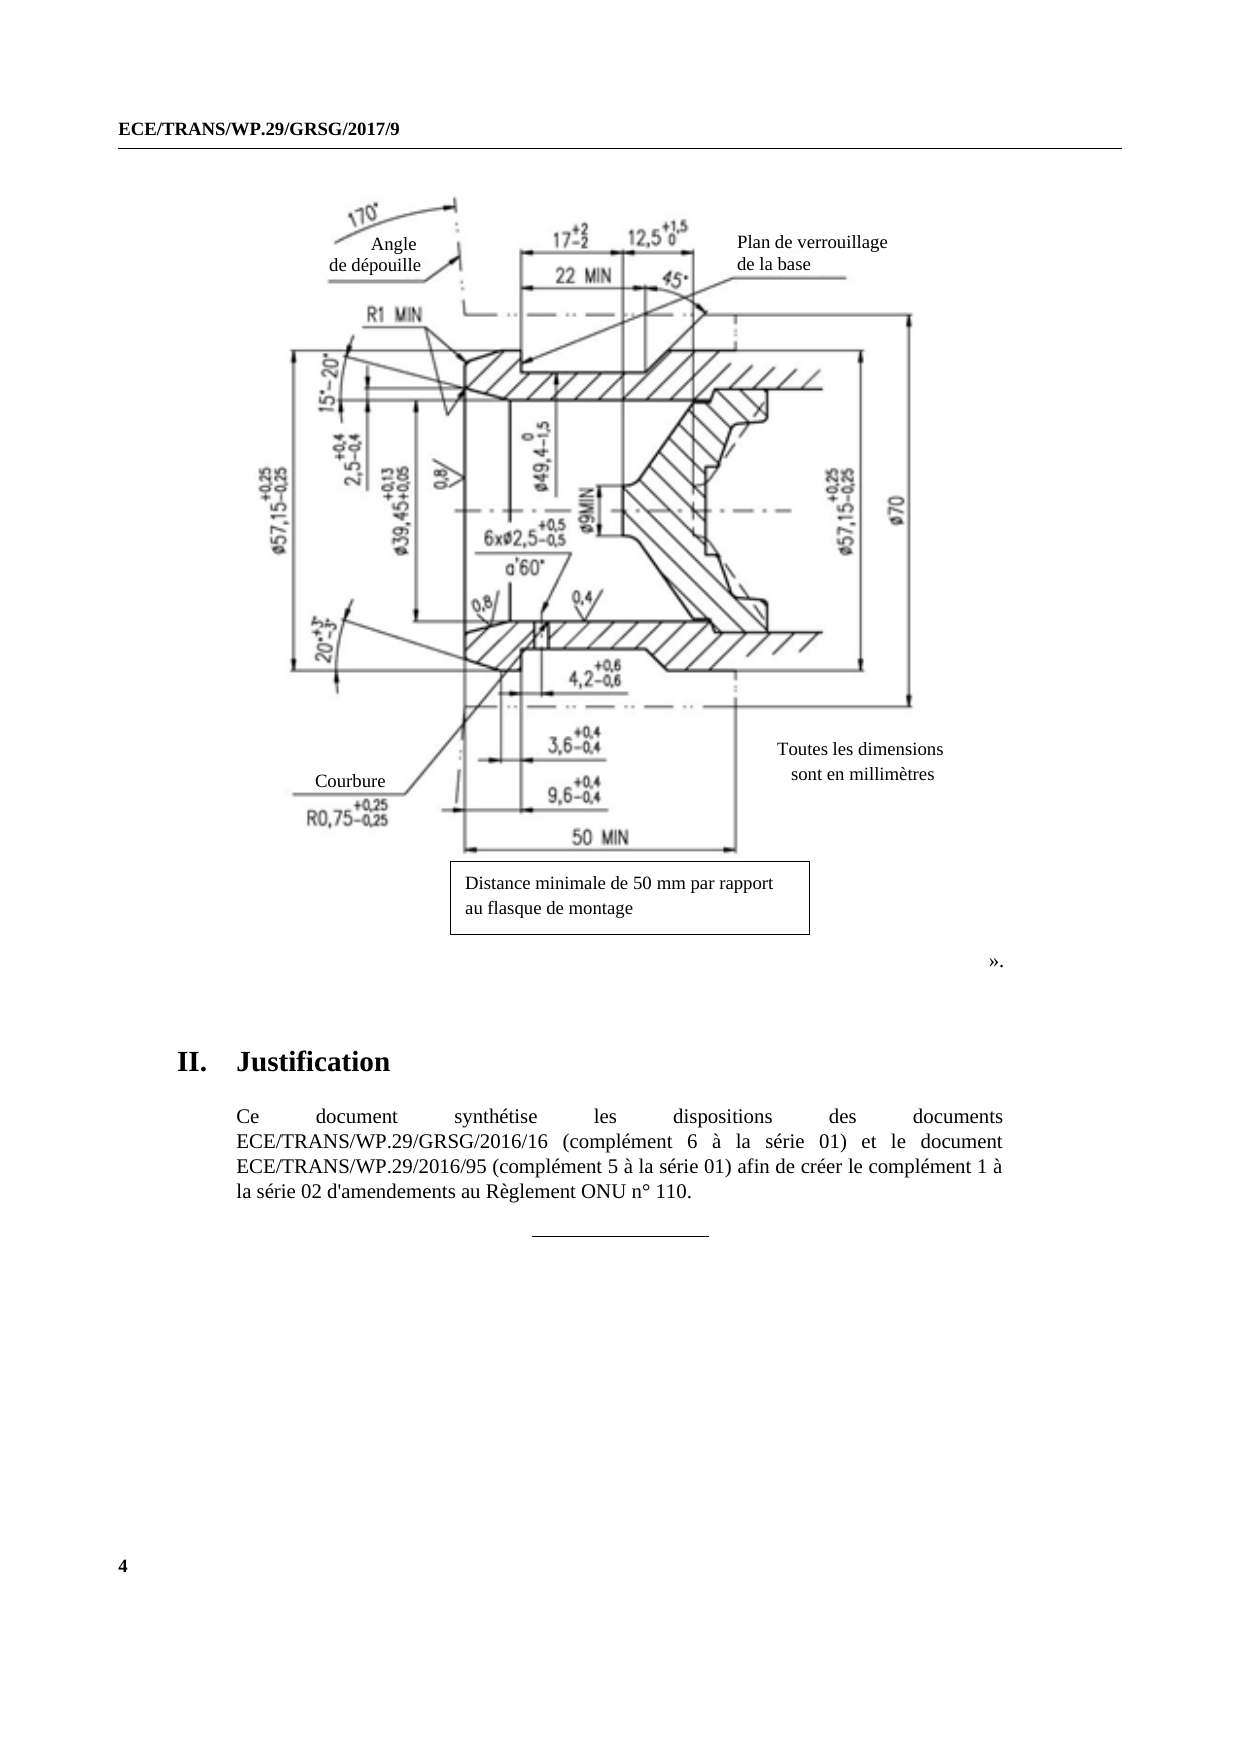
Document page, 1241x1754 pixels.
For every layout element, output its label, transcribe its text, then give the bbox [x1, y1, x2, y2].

text II. Justification [118, 1047, 1004, 1078]
text ». [236, 943, 1004, 972]
picture [236, 177, 1004, 943]
text Ce document synthétise les dispositions des documents ECE/TRANS/WP.29/GRSG/2016/16 (complément 6 à la série 01) et le document ECE/TRANS/WP.29/2016/95 (complément 5 à la série 01) afin de créer le complément 1 à la série 02 d'amendements au Règlement ONU n° 110. [236, 1103, 1004, 1203]
